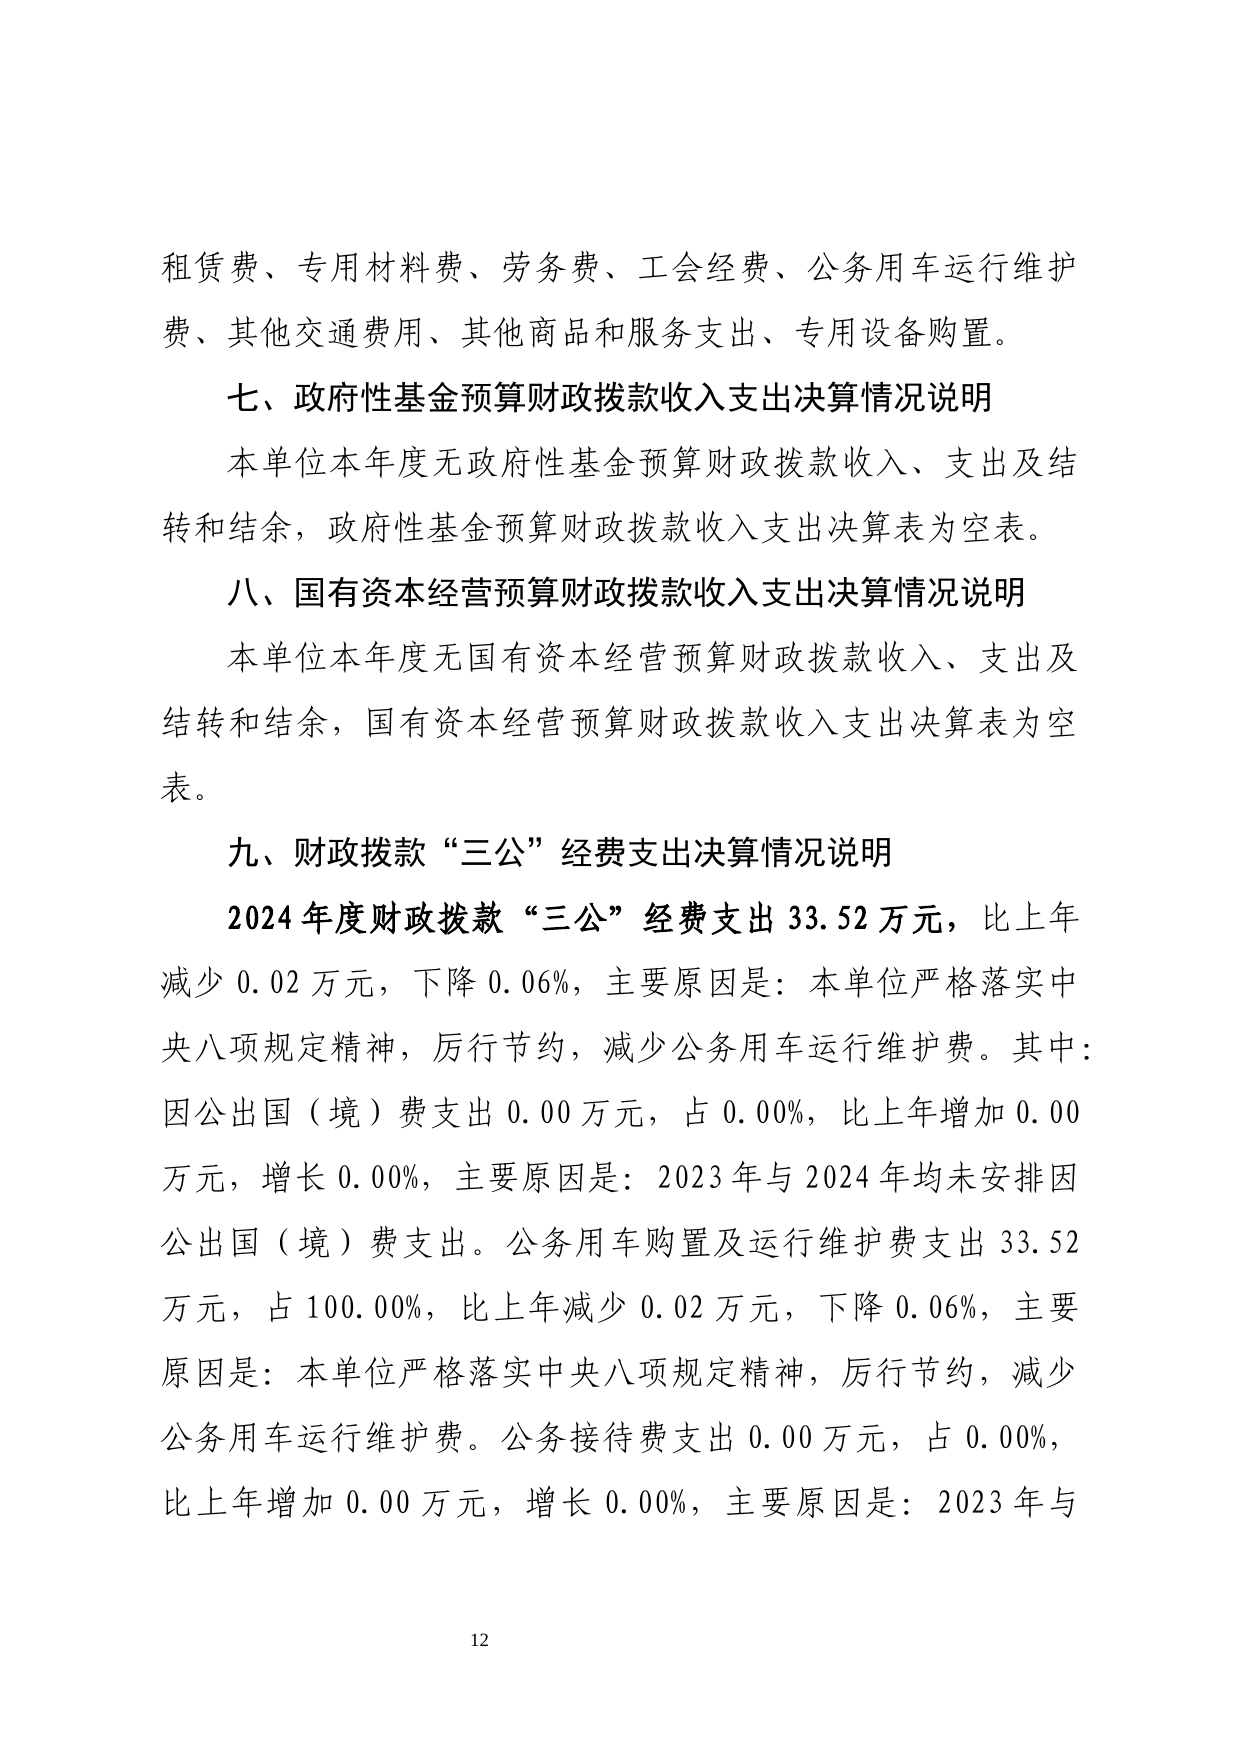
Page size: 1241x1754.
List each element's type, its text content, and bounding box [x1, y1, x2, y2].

text 八、国有资本经营预算财政拨款收入支出决算情况说明 [159, 558, 1081, 623]
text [159, 233, 1081, 363]
text 七、政府性基金预算财政拨款收入支出决算情况说明 [159, 363, 1081, 428]
text 本单位本年度无政府性基金预算财政拨款收入、支出及结转和结余，政府性基金预算财政拨款收入支出决算表为空表。 [159, 428, 1081, 558]
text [159, 883, 1081, 1533]
text 九、财政拨款“三公”经费支出决算情况说明 [159, 818, 1081, 883]
text 本单位本年度无国有资本经营预算财政拨款收入、支出及结转和结余，国有资本经营预算财政拨款收入支出决算表为空表。 [159, 623, 1081, 818]
